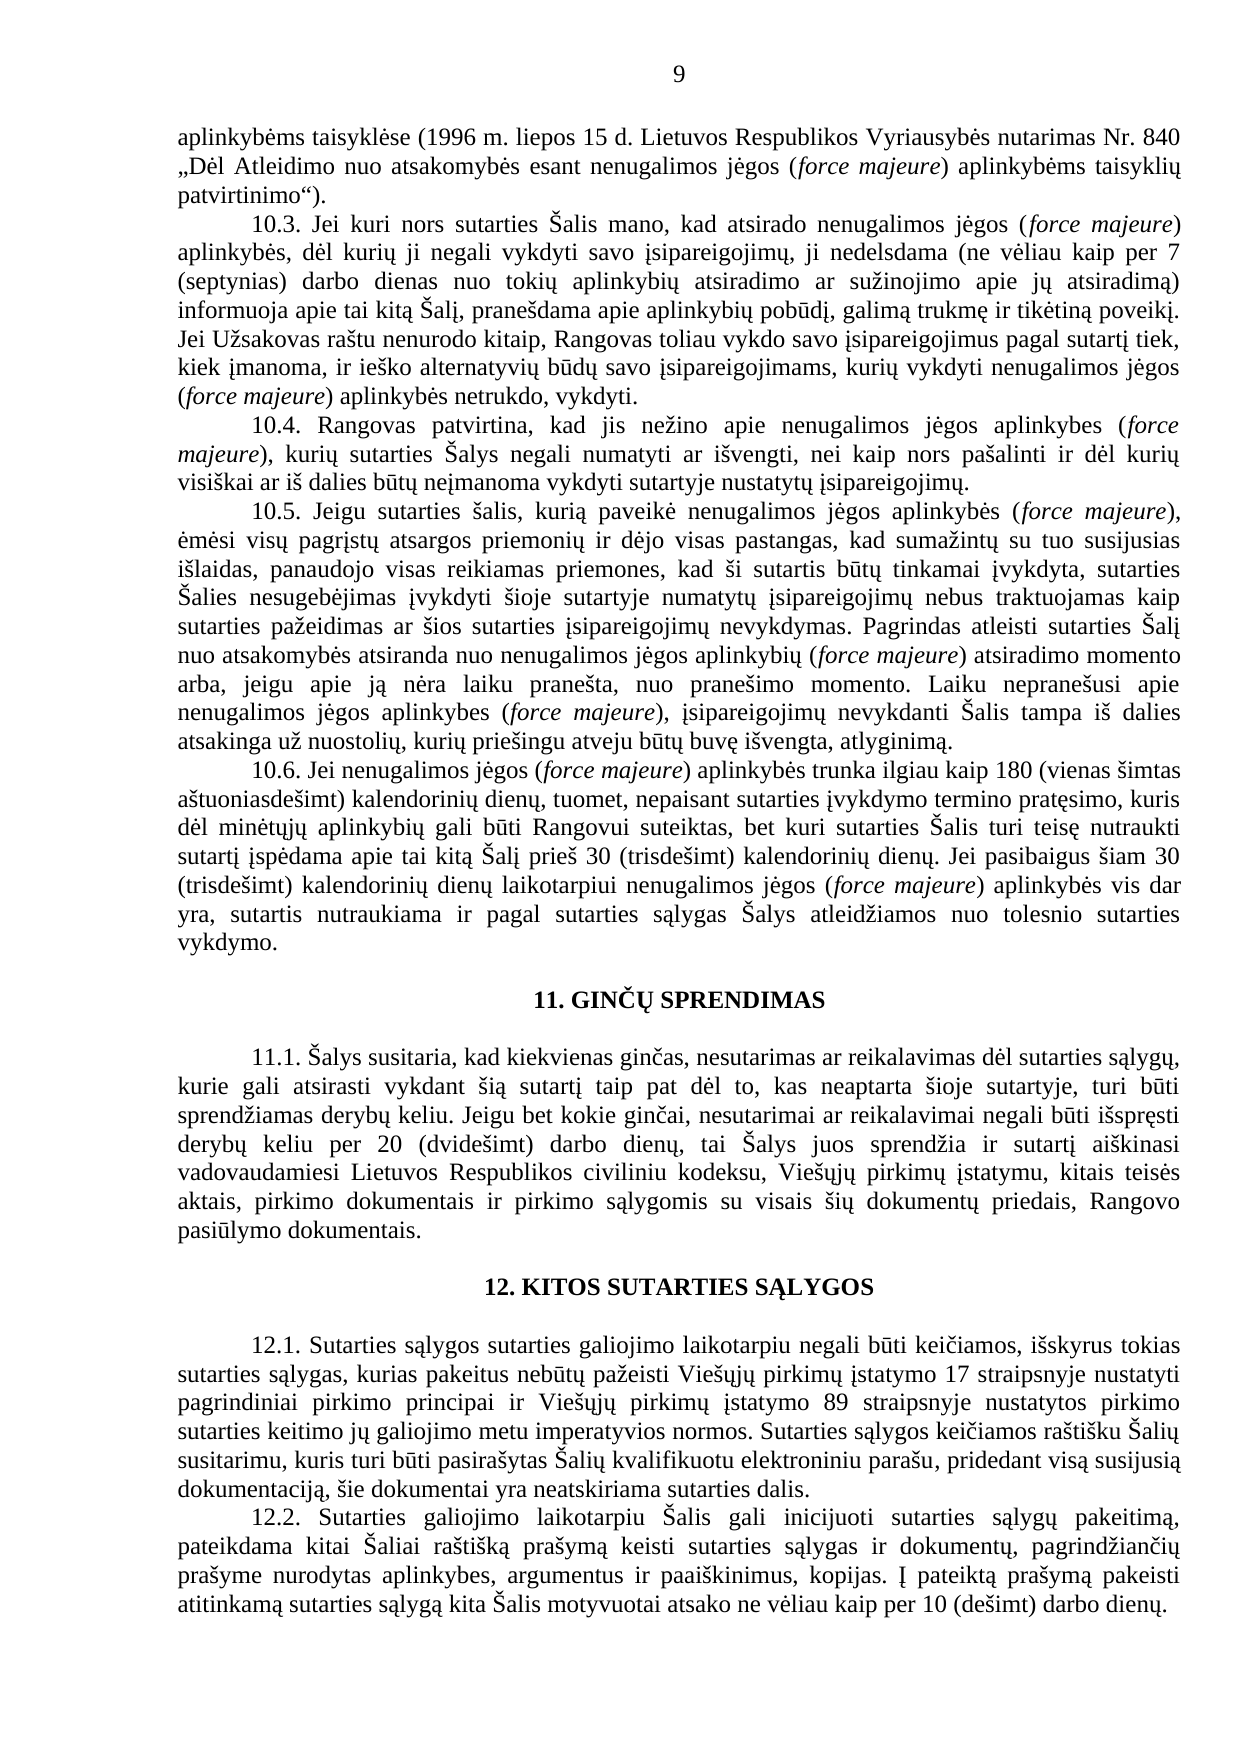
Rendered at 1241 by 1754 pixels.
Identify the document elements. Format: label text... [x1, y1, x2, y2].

text 12. KITOS SUTARTIES SĄLYGOS [177, 1272, 1181, 1301]
text 12.2. Sutarties galiojimo laikotarpiu Šalis gali inicijuoti sutarties sąlygų pakeitimą, pateikdama kitai Šaliai raštišką prašymą keisti sutarties sąlygas ir dokumentų, pagrindžiančių prašyme nurodytas aplinkybes, argumentus ir paaiškinimus, kopijas. Į pateiktą prašymą pakeisti atitinkamą sutarties sąlygą kita Šalis motyvuotai atsako ne vėliau kaip per 10 (dešimt) darbo dienų. [177, 1502, 1181, 1617]
text 10.5. Jeigu sutarties šalis, kurią paveikė nenugalimos jėgos aplinkybės (force majeure), ėmėsi visų pagrįstų atsargos priemonių ir dėjo visas pastangas, kad sumažintų su tuo susijusias išlaidas, panaudojo visas reikiamas priemones, kad ši sutartis būtų tinkamai įvykdyta, sutarties Šalies nesugebėjimas įvykdyti šioje sutartyje numatytų įsipareigojimų nebus traktuojamas kaip sutarties pažeidimas ar šios sutarties įsipareigojimų nevykdymas. Pagrindas atleisti sutarties Šalį nuo atsakomybės atsiranda nuo nenugalimos jėgos aplinkybių (force majeure) atsiradimo momento arba, jeigu apie ją nėra laiku pranešta, nuo pranešimo momento. Laiku nepranešusi apie nenugalimos jėgos aplinkybes (force majeure), įsipareigojimų nevykdanti Šalis tampa iš dalies atsakinga už nuostolių, kurių priešingu atveju būtų buvę išvengta, atlyginimą. [177, 496, 1181, 755]
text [177, 122, 1181, 209]
text 10.4. Rangovas patvirtina, kad jis nežino apie nenugalimos jėgos aplinkybes (force majeure), kurių sutarties Šalys negali numatyti ar išvengti, nei kaip nors pašalinti ir dėl kurių visiškai ar iš dalies būtų neįmanoma vykdyti sutartyje nustatytų įsipareigojimų. [177, 410, 1181, 496]
text 12.1. Sutarties sąlygos sutarties galiojimo laikotarpiu negali būti keičiamos, išskyrus tokias sutarties sąlygas, kurias pakeitus nebūtų pažeisti Viešųjų pirkimų įstatymo 17 straipsnyje nustatyti pagrindiniai pirkimo principai ir Viešųjų pirkimų įstatymo 89 straipsnyje nustatytos pirkimo sutarties keitimo jų galiojimo metu imperatyvios normos. Sutarties sąlygos keičiamos raštišku Šalių susitarimu, kuris turi būti pasirašytas Šalių kvalifikuotu elektroniniu parašu, pridedant visą susijusią dokumentaciją, šie dokumentai yra neatskiriama sutarties dalis. [177, 1330, 1181, 1502]
text 10.3. Jei kuri nors sutarties Šalis mano, kad atsirado nenugalimos jėgos (force majeure) aplinkybės, dėl kurių ji negali vykdyti savo įsipareigojimų, ji nedelsdama (ne vėliau kaip per 7 (septynias) darbo dienas nuo tokių aplinkybių atsiradimo ar sužinojimo apie jų atsiradimą) informuoja apie tai kitą Šalį, pranešdama apie aplinkybių pobūdį, galimą trukmę ir tikėtiną poveikį. Jei Užsakovas nenurodo kitaip, Rangovas toliau vykdo savo įsipareigojimus pagal sutartį tiek, kiek įmanoma, ir ieško alternatyvių būdų savo įsipareigojimams, kurių vykdyti nenugalimos jėgos (force majeure) aplinkybės netrukdo, vykdyti. [177, 209, 1181, 410]
text 11. GINČŲ SPRENDIMAS [177, 985, 1181, 1014]
text 11.1. Šalys susitaria, kad kiekvienas ginčas, nesutarimas ar reikalavimas dėl sutarties sąlygų, kurie gali atsirasti vykdant šią sutartį taip pat dėl to, kas neaptarta šioje sutartyje, turi būti sprendžiamas derybų keliu. Jeigu bet kokie ginčai, nesutarimai ar reikalavimai negali būti išspręsti derybų keliu per 20 (dvidešimt) darbo dienų, tai Šalys juos sprendžia ir sutartį aiškinasi vadovaudamiesi Lietuvos Respublikos civiliniu kodeksu, Viešųjų pirkimų įstatymu, kitais teisės aktais, pirkimo dokumentais ir pirkimo sąlygomis su visais šių dokumentų priedais, Rangovo pasiūlymo dokumentais. [177, 1042, 1181, 1244]
text 10.6. Jei nenugalimos jėgos (force majeure) aplinkybės trunka ilgiau kaip 180 (vienas šimtas aštuoniasdešimt) kalendorinių dienų, tuomet, nepaisant sutarties įvykdymo termino pratęsimo, kuris dėl minėtųjų aplinkybių gali būti Rangovui suteiktas, bet kuri sutarties Šalis turi teisę nutraukti sutartį įspėdama apie tai kitą Šalį prieš 30 (trisdešimt) kalendorinių dienų. Jei pasibaigus šiam 30 (trisdešimt) kalendorinių dienų laikotarpiui nenugalimos jėgos (force majeure) aplinkybės vis dar yra, sutartis nutraukiama ir pagal sutarties sąlygas Šalys atleidžiamos nuo tolesnio sutarties vykdymo. [177, 755, 1181, 956]
